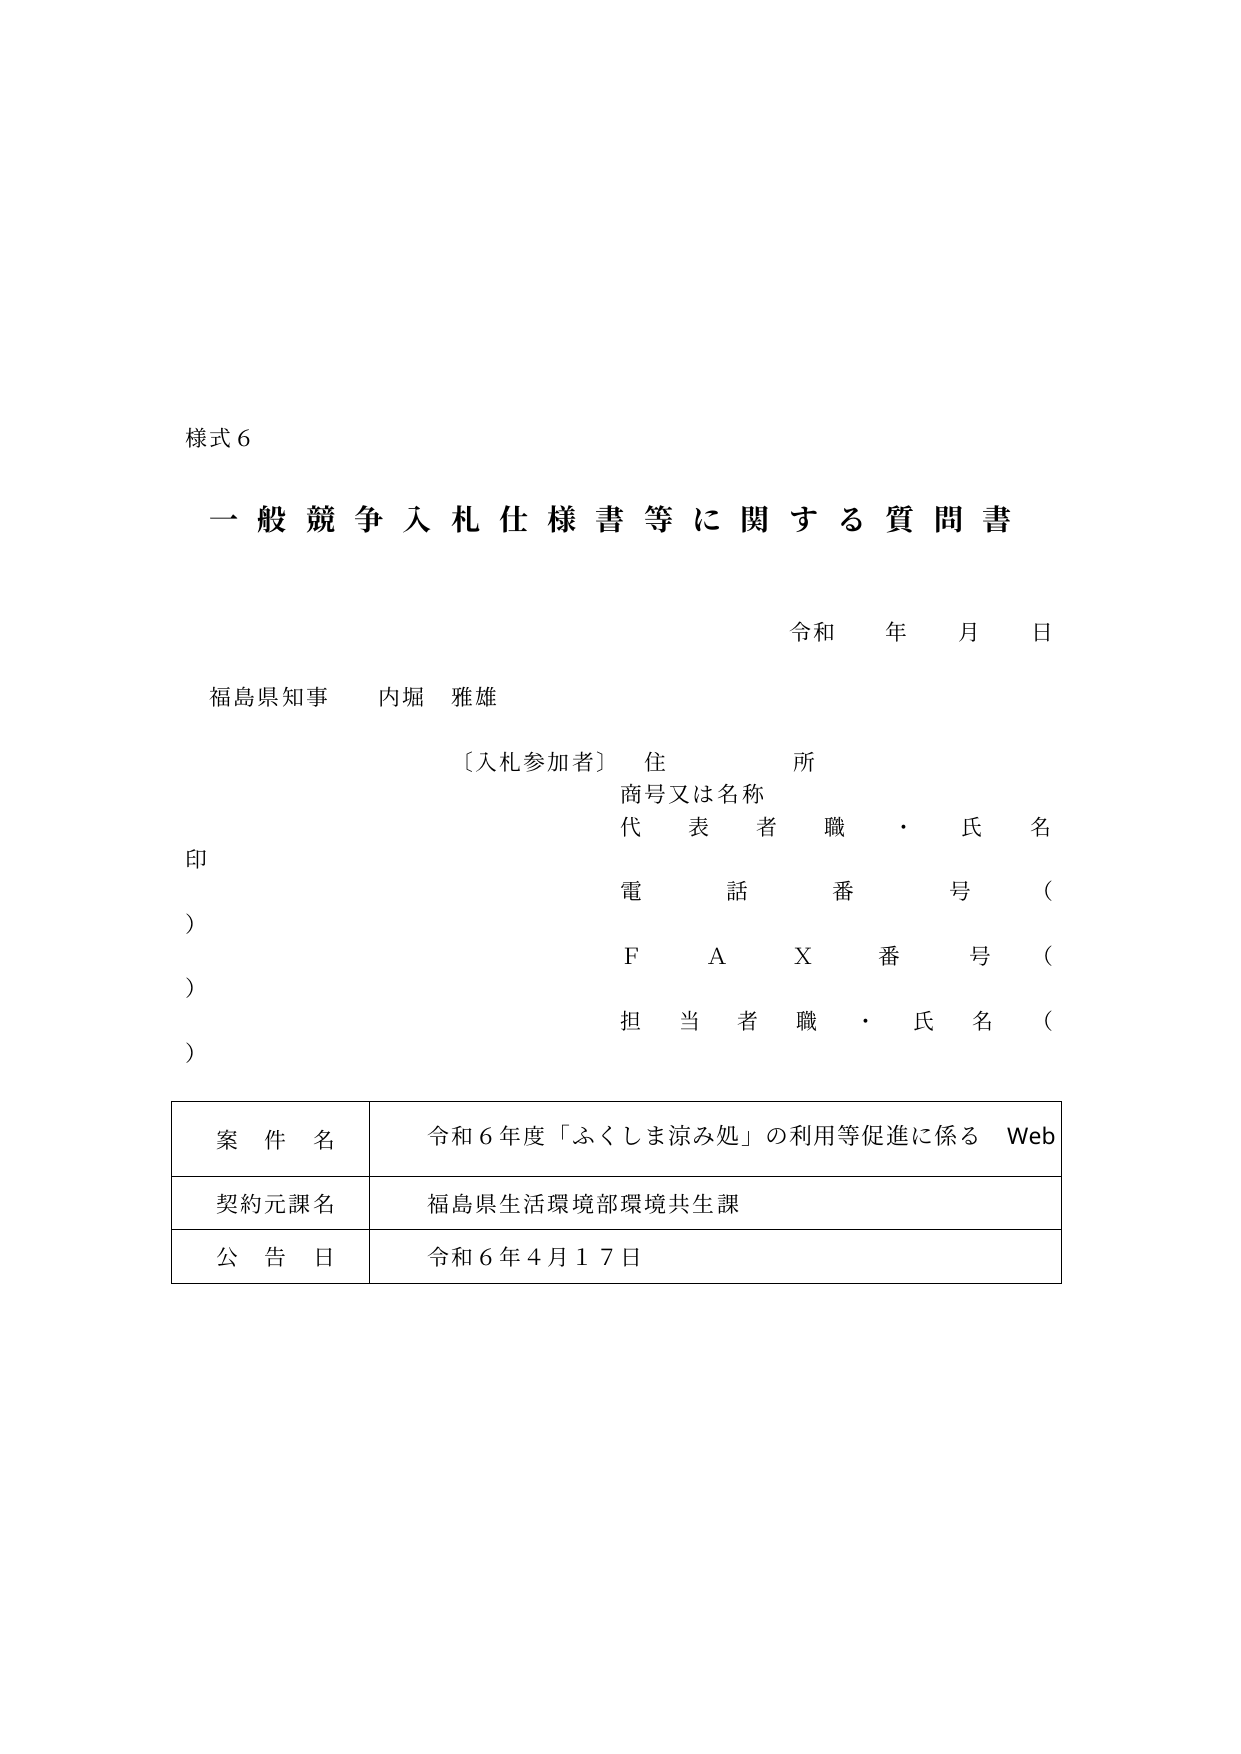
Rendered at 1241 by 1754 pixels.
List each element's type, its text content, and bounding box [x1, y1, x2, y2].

table_cell 令和６年４月１７日 [370, 1230, 1061, 1283]
table_header 案 件 名 [172, 1102, 369, 1176]
text 〔入札参加者〕 住所 [185, 744, 1055, 777]
text 令和 年 月 日 [185, 615, 1055, 647]
text 電話番号（ ） [185, 874, 1055, 939]
table_header [1062, 1101, 1068, 1283]
text ＦＡＸ番号（ ） [185, 939, 1055, 1004]
text 商号又は名称 [185, 777, 1055, 809]
text 様式６ [185, 421, 1055, 453]
text 福島県知事 内堀 雅雄 [185, 680, 1055, 712]
table_cell 契約元課名 [172, 1177, 369, 1229]
text 一般競争入札仕様書等に関する質問書 [185, 485, 1055, 550]
table_cell 福島県生活環境部環境共生課 [370, 1177, 1061, 1229]
table_header 令和６年度「ふくしま涼み処」の利用等促進に係るWebマップ 作成等業務 [370, 1102, 1061, 1176]
text 担当者職・氏名（ ） [185, 1004, 1055, 1068]
table_cell 公 告 日 [172, 1230, 369, 1283]
text 代表者職・氏名 印 [185, 809, 1055, 874]
